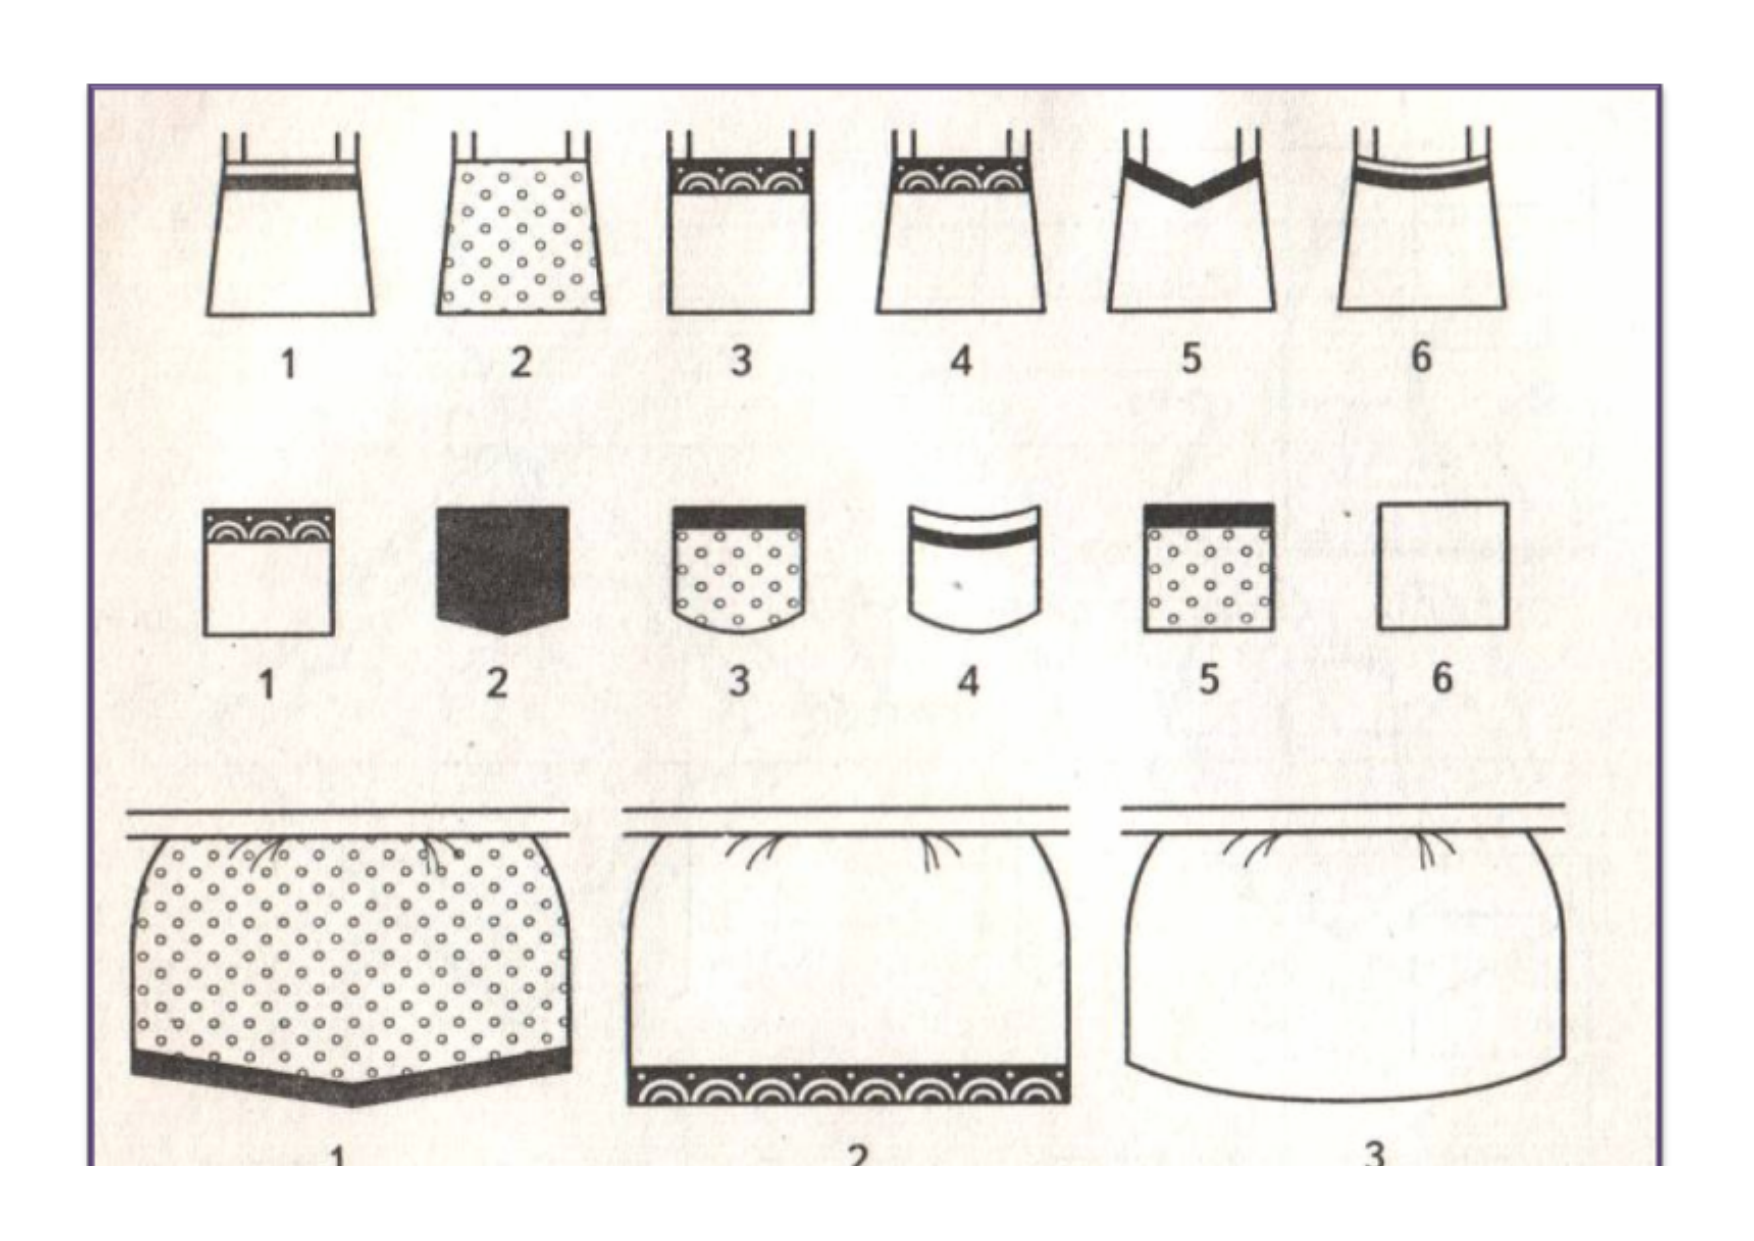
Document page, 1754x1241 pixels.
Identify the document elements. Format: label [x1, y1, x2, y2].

picture [75, 75, 1678, 1166]
